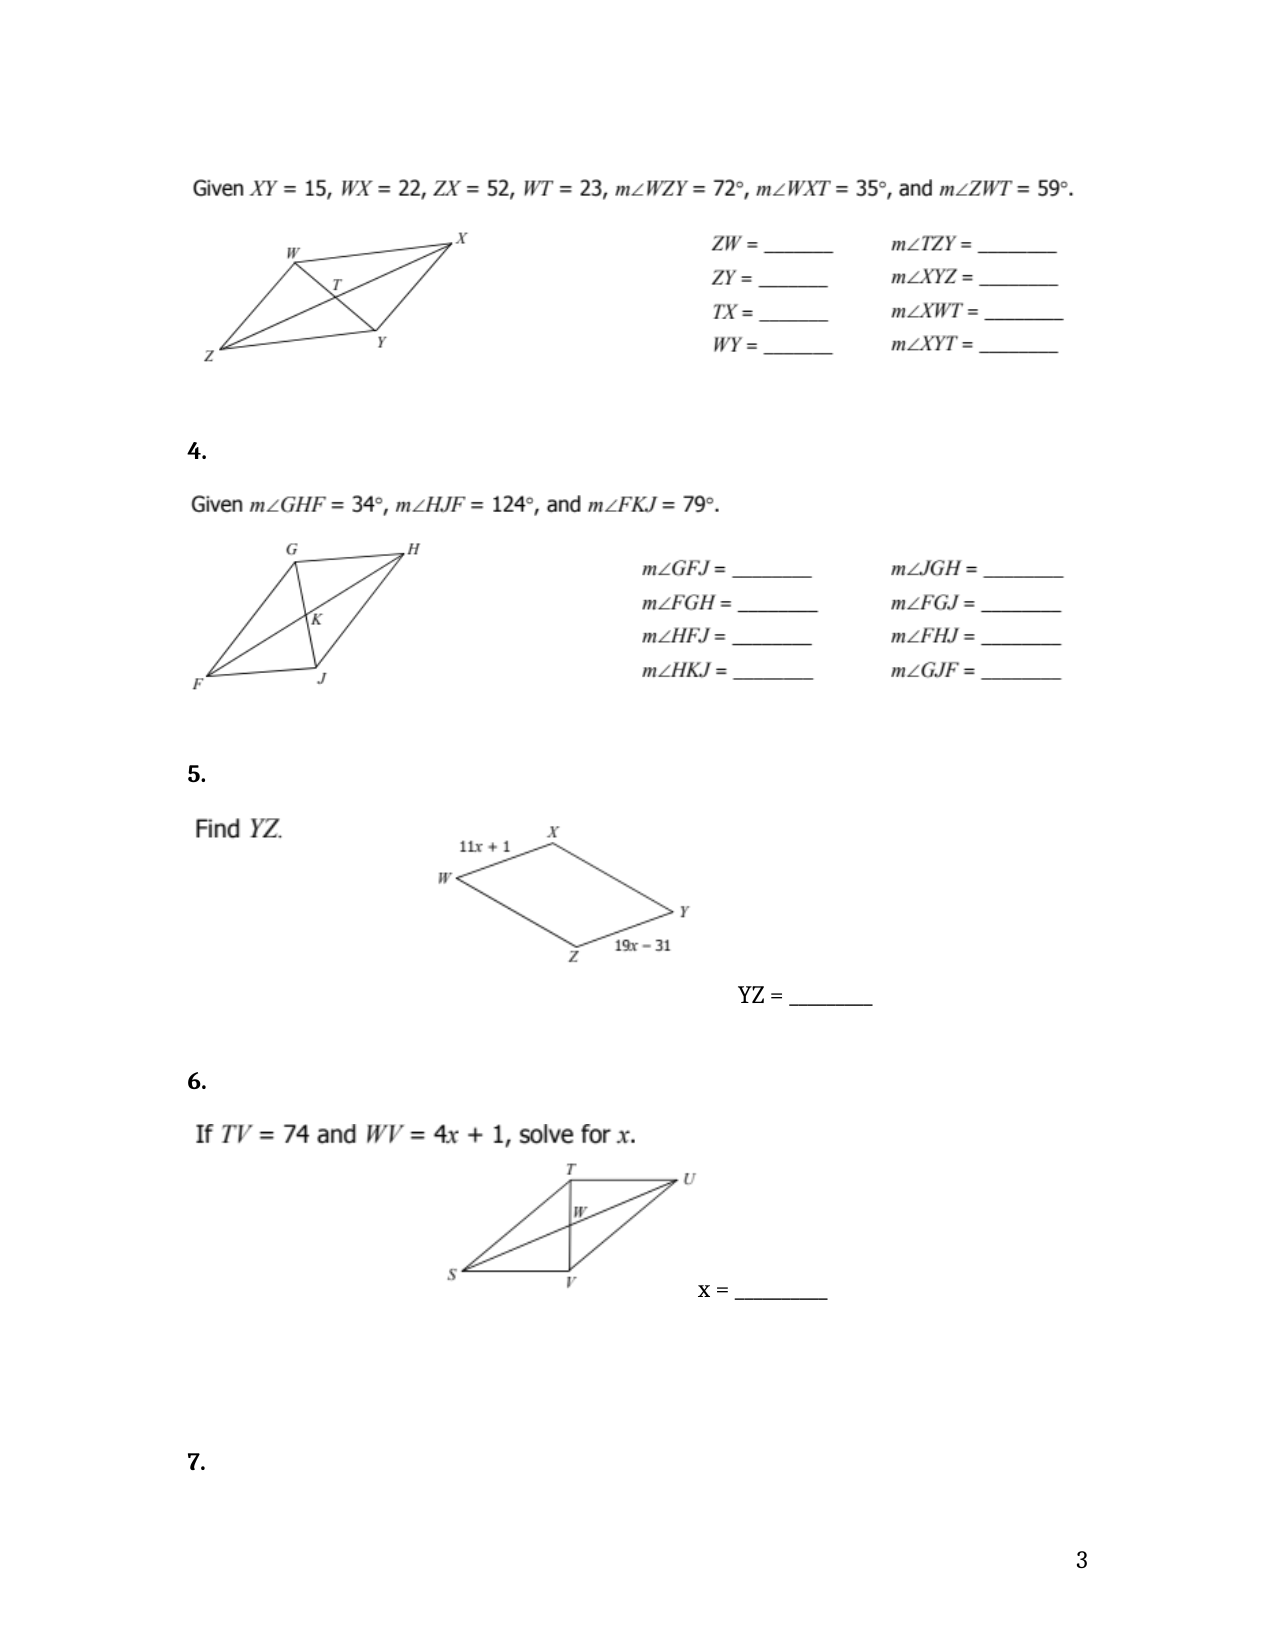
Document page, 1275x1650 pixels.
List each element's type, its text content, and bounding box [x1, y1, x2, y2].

text 6. [187, 1067, 1087, 1096]
text 5. [187, 760, 1087, 789]
text 7. [187, 1447, 1087, 1476]
text YZ = _________ [187, 818, 1087, 1009]
text 4. [187, 437, 1087, 465]
text x = __________ [187, 1124, 1087, 1304]
